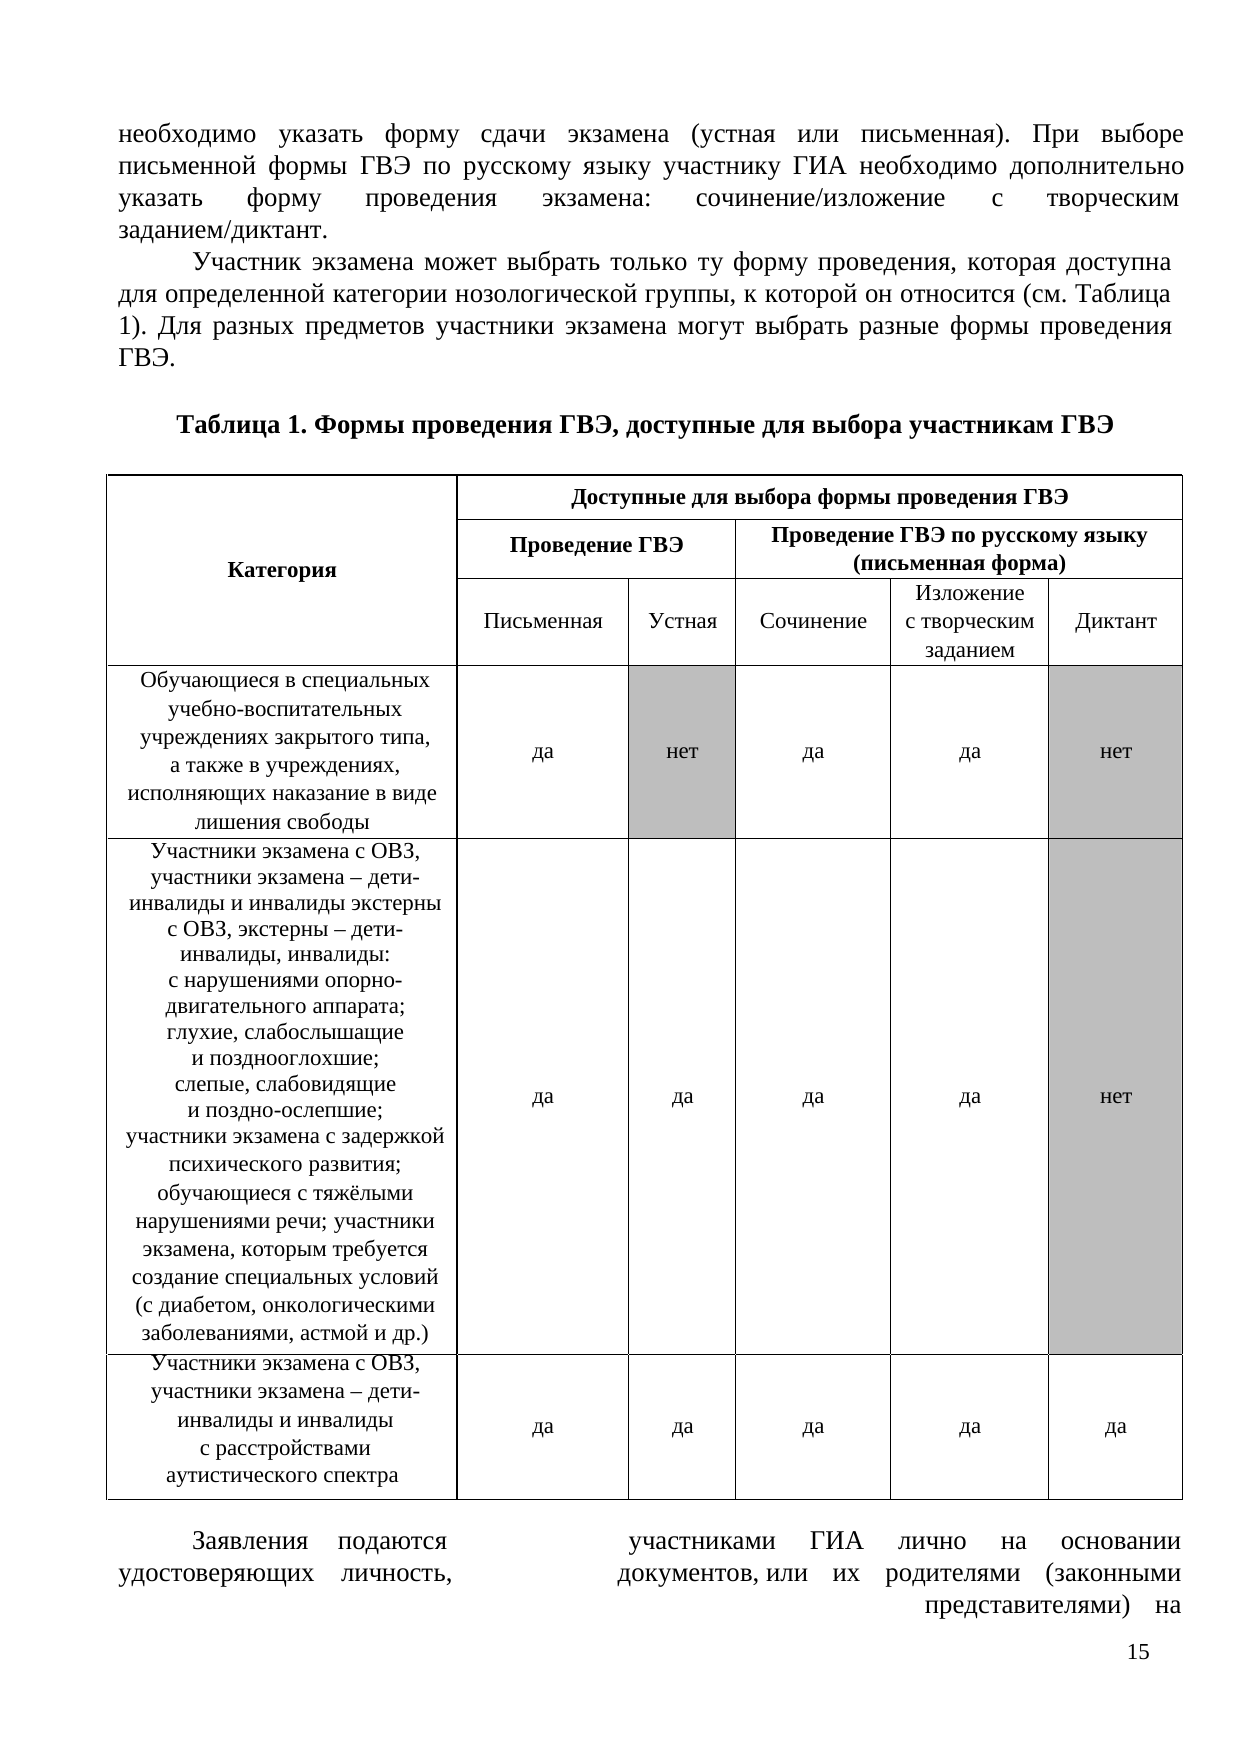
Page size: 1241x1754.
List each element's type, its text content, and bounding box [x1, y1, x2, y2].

text Заявления удостоверяющих [118, 1524, 323, 1588]
text участниками ГИА лично на основании документов, или их родителями (законными представителями) на [469, 1524, 1181, 1619]
text да [959, 737, 1037, 764]
text Доступные для выбора формы проведения ГВЭ [571, 483, 1184, 510]
text Участники экзамена с ОВЗ, участники экзамена – дети-инвалиды и инвалиды с расстройствами [147, 1349, 423, 1460]
text участники экзамена с задержкой психического развития; обучающиеся с тяжёлыми нарушениями речи; участники экзамена, которым требуется создание специальных условий (с диабетом, онкологическими заболеваниями, астмой и др.) [122, 1122, 448, 1346]
text 15 [1127, 1638, 1184, 1664]
text да да [672, 1412, 869, 1439]
text да да [672, 1082, 869, 1108]
text да [532, 1412, 605, 1439]
text Обучающиеся в специальных учебно-воспитательных учреждениях закрытого типа, а также в учреждениях, [137, 667, 433, 777]
text Категория [227, 557, 686, 583]
text необходимо указать форму сдачи экзамена (устная или письменная). При выборе письменной формы ГВЭ по русскому языку участнику ГИА необходимо дополнительно указать форму проведения экзамена: сочинение/изложение с творческим заданием/диктант. [118, 117, 1184, 244]
text да [532, 738, 605, 764]
text Диктант [1075, 608, 1184, 634]
text Устная Сочинение [648, 608, 869, 634]
text Таблица 1. Формы проведения ГВЭ, доступные для выбора участникам ГВЭ [176, 408, 1184, 439]
text с нарушениями опорно-двигательного аппарата; глухие, слабослышащие и позднооглохшие; слепые, слабовидящие и поздно-ослепшие; [162, 967, 408, 1122]
text да [959, 1082, 1037, 1108]
text нет [1100, 1082, 1184, 1108]
text Проведение ГВЭ [509, 535, 686, 557]
text Письменная [483, 608, 605, 634]
text нет да [666, 738, 869, 764]
text да [959, 1412, 1037, 1439]
text Участник экзамена может выбрать только ту форму проведения, которая доступна для определенной категории нозологической группы, к которой он относится (см. Таблица 1). Для разных предметов участники экзамена могут выбрать разные формы проведения ГВЭ. [118, 245, 1188, 372]
text да [1105, 1412, 1184, 1439]
text исполняющих наказание в виде лишения свободы [127, 779, 443, 834]
text Изложение [915, 579, 1184, 605]
text да [532, 1082, 605, 1108]
text Проведение ГВЭ по русскому языку (письменная форма) [771, 521, 1154, 576]
text нет [1100, 738, 1184, 764]
text Участники экзамена с ОВЗ, участники экзамена – дети-инвалиды и инвалиды экстерны с ОВЗ, экстерны – дети-инвалиды, инвалиды: [126, 838, 444, 967]
text аутистического спектра [166, 1462, 444, 1488]
text с творческим заданием [905, 608, 1041, 662]
text подаются личность, [338, 1524, 460, 1588]
